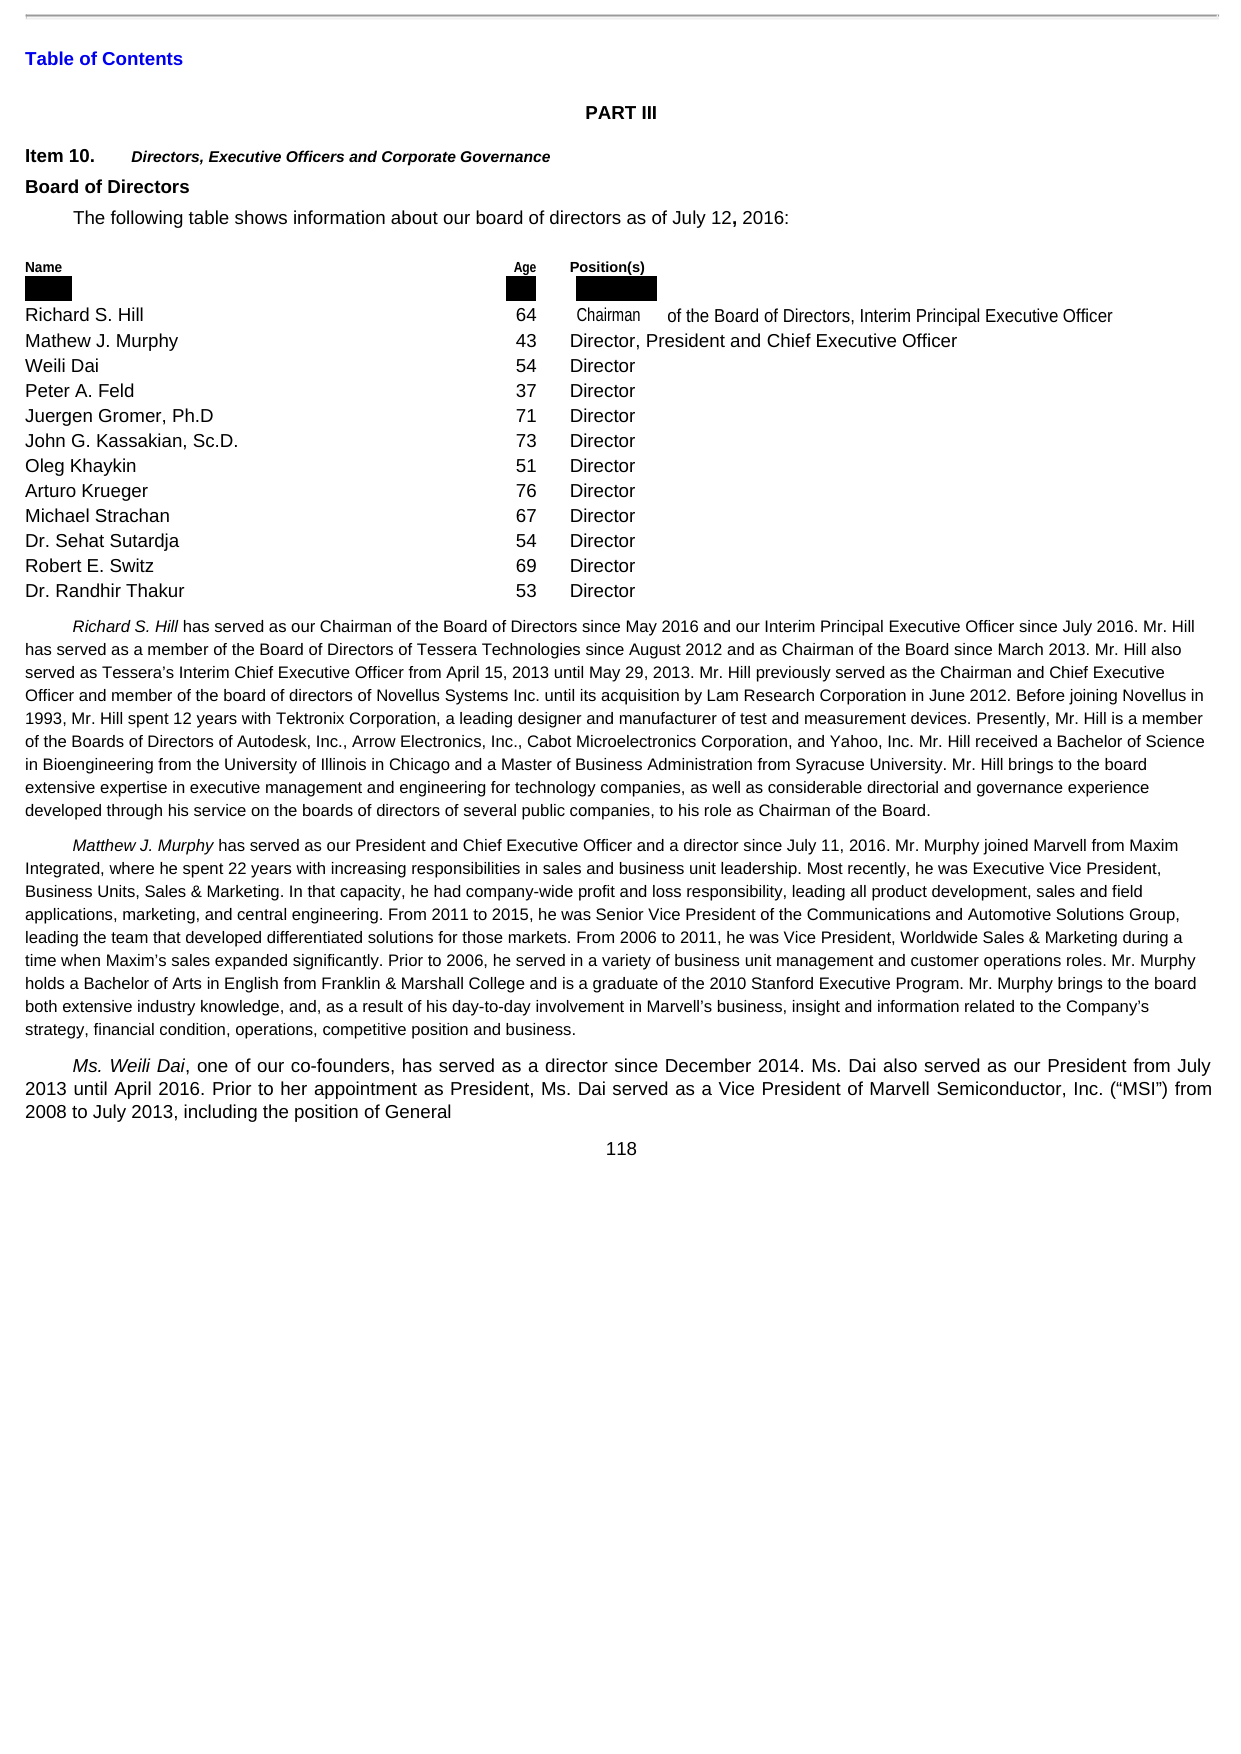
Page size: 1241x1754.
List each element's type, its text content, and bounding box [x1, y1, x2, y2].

text Board of Directors [25, 176, 1213, 198]
text Matthew J. Murphy has served as our President and Chief Executive Officer and a director since July 11, 2016. Mr. Murphy joined Marvell from Maxim Integrated, where he spent 22 years with increasing responsibilities in sales and business unit leadership. Most recently, he was Executive Vice President, Business Units, Sales & Marketing. In that capacity, he had company-wide profit and loss responsibility, leading all product development, sales and field applications, marketing, and central engineering. From 2011 to 2015, he was Senior Vice President of the Communications and Automotive Solutions Group, leading the team that developed differentiated solutions for those markets. From 2006 to 2011, he was Vice President, Worldwide Sales & Marketing during a time when Maxim’s sales expanded significantly. Prior to 2006, he served in a variety of business unit management and customer operations roles. Mr. Murphy holds a Bachelor of Arts in English from Franklin & Marshall College and is a graduate of the 2010 Stanford Executive Program. Mr. Murphy brings to the board both extensive industry knowledge, and, as a result of his day-to-day involvement in Marvell’s business, insight and information related to the Company’s strategy, financial condition, operations, competitive position and business. [25, 836, 1211, 1038]
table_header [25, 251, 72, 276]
picture [23, 14, 1220, 21]
text PART III [25, 102, 1217, 123]
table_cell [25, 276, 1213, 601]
text The following table shows information about our board of directors as of July 12, 2016: [73, 207, 1213, 229]
text Ms. Weili Dai, one of our co-founders, has served as a director since December 2014. Ms. Dai also served as our President from July 2013 until April 2016. Prior to her appointment as President, Ms. Dai served as a Vice President of Marvell Semiconductor, Inc. (“MSI”) from 2008 to July 2013, including the position of General [25, 1055, 1213, 1123]
text Richard S. Hill has served as our Chairman of the Board of Directors since May 2016 and our Interim Principal Executive Officer since July 2016. Mr. Hill has served as a member of the Board of Directors of Tessera Technologies since August 2012 and as Chairman of the Board since March 2013. Mr. Hill also served as Tessera’s Interim Chief Executive Officer from April 15, 2013 until May 29, 2013. Mr. Hill previously served as the Chairman and Chief Executive Officer and member of the board of directors of Novellus Systems Inc. until its acquisition by Lam Research Corporation in June 2012. Before joining Novellus in 1993, Mr. Hill spent 12 years with Tektronix Corporation, a leading designer and manufacturer of test and measurement devices. Presently, Mr. Hill is a member of the Boards of Directors of Autodesk, Inc., Arrow Electronics, Inc., Cabot Microelectronics Corporation, and Yahoo, Inc. Mr. Hill received a Bachelor of Science in Bioengineering from the University of Illinois in Chicago and a Master of Business Administration from Syracuse University. Mr. Hill brings to the board extensive expertise in executive management and engineering for technology companies, as well as considerable directorial and governance experience developed through his service on the boards of directors of several public companies, to his role as Chairman of the Board. [25, 617, 1211, 820]
text 118 [25, 1138, 1217, 1159]
text Item 10. Directors, Executive Officers and Corporate Governance [25, 145, 1213, 167]
text Table of Contents [25, 48, 1213, 69]
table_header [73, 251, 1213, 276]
